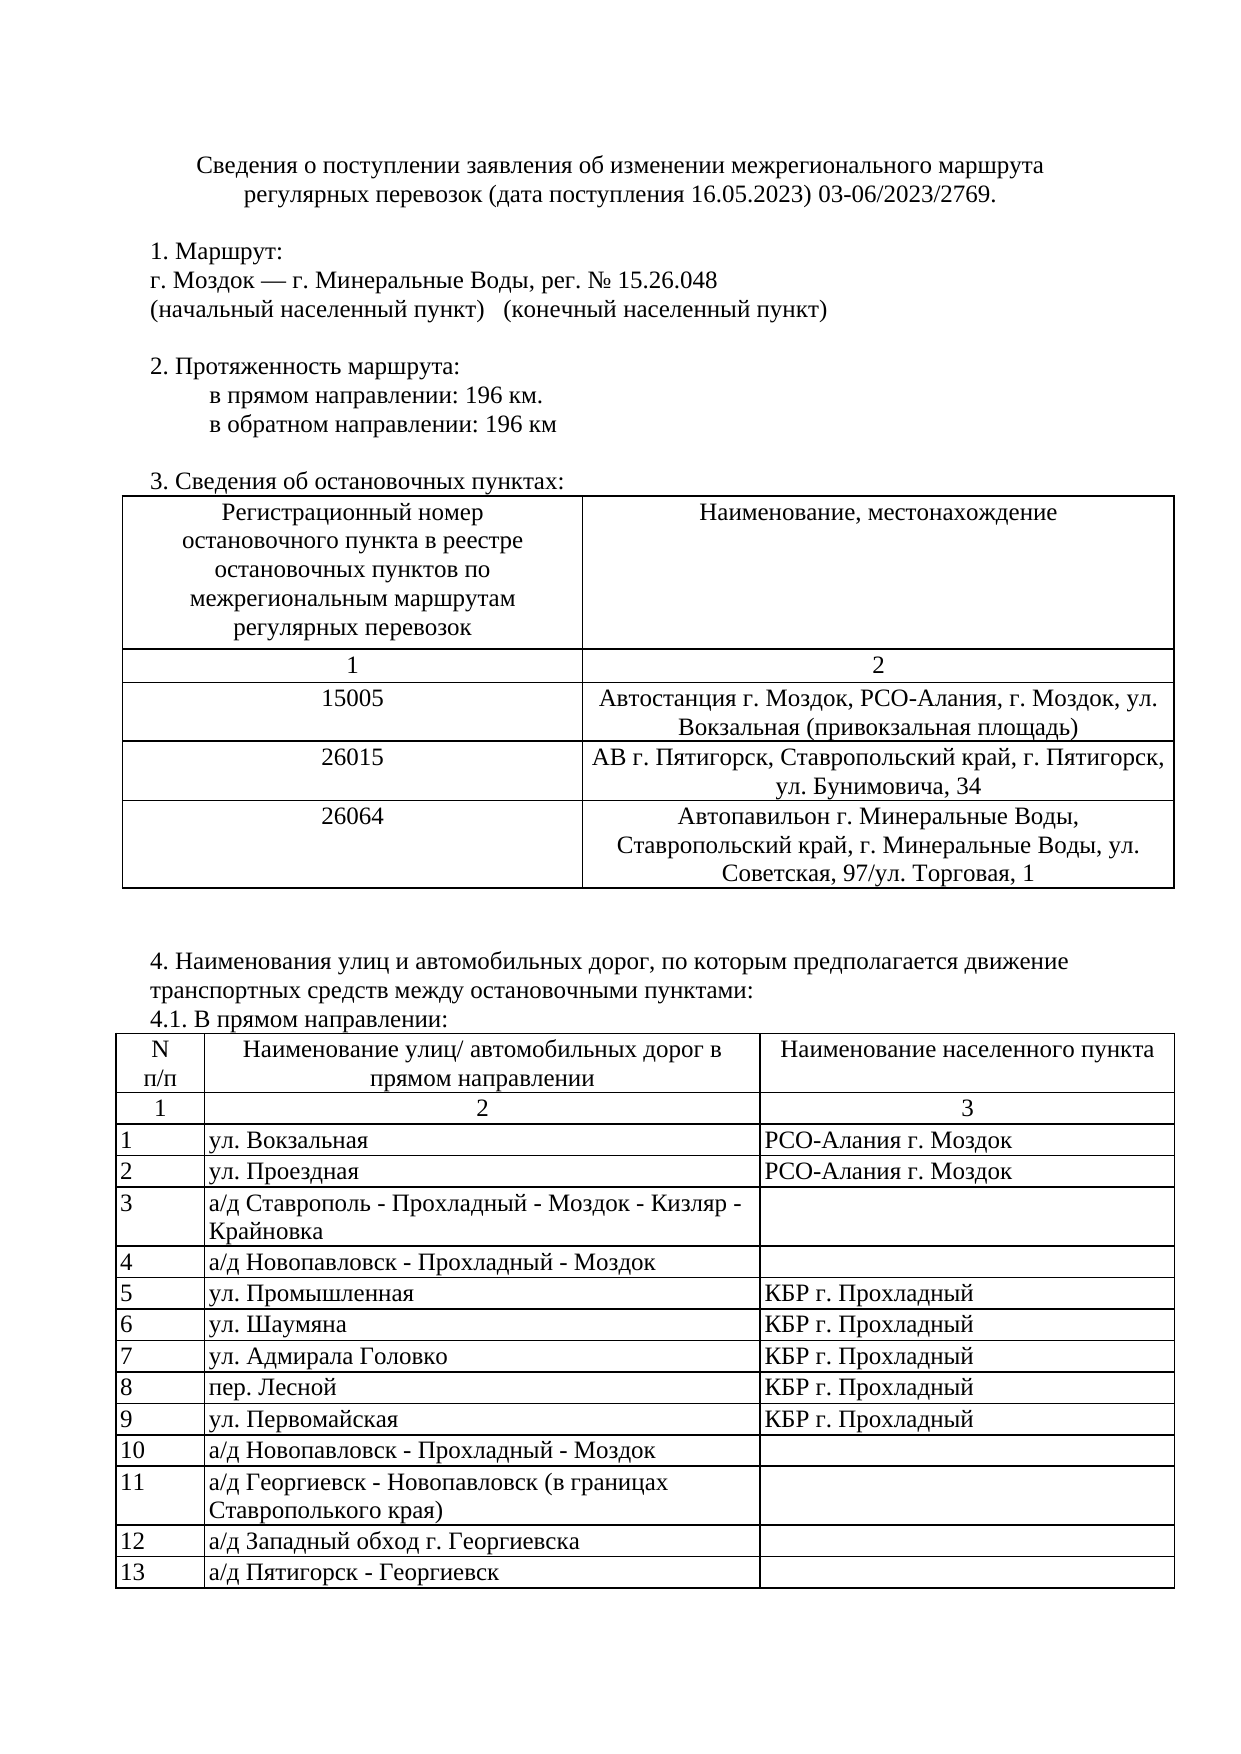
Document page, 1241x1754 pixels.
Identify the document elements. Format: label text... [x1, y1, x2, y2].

text 3. Сведения об остановочных пунктах: [150, 466, 1090, 495]
table_cell 11 [117, 1467, 204, 1524]
table_header Регистрационный номер остановочного пункта в реестре остановочных пунктов по межрегиональным маршрутам регулярных перевозок [123, 497, 582, 648]
table_cell АВ г. Пятигорск, Ставропольский край, г. Пятигорск, ул. Бунимовича, 34 [583, 742, 1173, 799]
table_cell а/д Ставрополь - Прохладный - Моздок - Кизляр - Крайновка [205, 1188, 759, 1245]
table_header Наименование населенного пункта [761, 1034, 1174, 1092]
table_cell КБР г. Прохладный [761, 1278, 1174, 1308]
text 1. Маршрут: [150, 236, 1090, 265]
table_cell 8 [117, 1373, 204, 1402]
table_cell пер. Лесной [205, 1373, 759, 1402]
table_cell [761, 1557, 1174, 1587]
table_cell 1 [123, 650, 582, 681]
table_cell 12 [117, 1526, 204, 1556]
table_cell [761, 1467, 1174, 1524]
table_cell 15005 [123, 683, 582, 740]
text (начальный населенный пункт) (конечный населенный пункт) [150, 294, 1090, 322]
table_cell [761, 1188, 1174, 1245]
table_cell Автопавильон г. Минеральные Воды, Ставропольский край, г. Минеральные Воды, ул. Советская, 97/ул. Торговая, 1 [583, 801, 1173, 887]
table_cell 6 [117, 1310, 204, 1339]
table_cell 3 [761, 1093, 1174, 1123]
table_cell 13 [117, 1557, 204, 1587]
text в прямом направлении: 196 км. [150, 380, 1090, 409]
table_cell а/д Западный обход г. Георгиевска [205, 1526, 759, 1556]
text Сведения о поступлении заявления об изменении межрегионального маршрута регулярных перевозок (дата поступления 16.05.2023) 03-06/2023/2769. [150, 150, 1090, 207]
table_cell 5 [117, 1278, 204, 1308]
table_cell 2 [583, 650, 1173, 681]
table_cell 1 [117, 1093, 204, 1123]
table_cell РСО-Алания г. Моздок [761, 1125, 1174, 1154]
table_cell КБР г. Прохладный [761, 1373, 1174, 1402]
table_cell Автостанция г. Моздок, РСО-Алания, г. Моздок, ул. Вокзальная (привокзальная площадь) [583, 683, 1173, 740]
table_cell ул. Вокзальная [205, 1125, 759, 1154]
table_header Наименование, местонахождение [583, 497, 1173, 648]
table_cell а/д Новопавловск - Прохладный - Моздок [205, 1247, 759, 1277]
table_cell 7 [117, 1341, 204, 1371]
table_cell 4 [117, 1247, 204, 1277]
text 2. Протяженность маршрута: [150, 351, 1090, 380]
table_cell а/д Пятигорск - Георгиевск [205, 1557, 759, 1587]
table_cell ул. Адмирала Головко [205, 1341, 759, 1371]
table_header Наименование улиц/ автомобильных дорог в прямом направлении [205, 1034, 759, 1092]
table_cell ул. Шаумяна [205, 1310, 759, 1339]
table_cell 9 [117, 1404, 204, 1434]
table_cell а/д Георгиевск - Новопавловск (в границах Ставрополького края) [205, 1467, 759, 1524]
table_cell 3 [117, 1188, 204, 1245]
text 4.1. В прямом направлении: [150, 1004, 1090, 1033]
table_cell КБР г. Прохладный [761, 1341, 1174, 1371]
table_cell 26015 [123, 742, 582, 799]
table_cell ул. Первомайская [205, 1404, 759, 1434]
table_header N п/п [117, 1034, 204, 1092]
text в обратном направлении: 196 км [150, 409, 1090, 437]
text 4. Наименования улиц и автомобильных дорог, по которым предполагается движение транспортных средств между остановочными пунктами: [150, 946, 1090, 1004]
table_cell ул. Проездная [205, 1156, 759, 1186]
table_cell 2 [117, 1156, 204, 1186]
table_cell 10 [117, 1436, 204, 1465]
table_cell [761, 1436, 1174, 1465]
table_cell КБР г. Прохладный [761, 1404, 1174, 1434]
table_cell а/д Новопавловск - Прохладный - Моздок [205, 1436, 759, 1465]
text г. Моздок — г. Минеральные Воды, рег. № 15.26.048 [150, 265, 1090, 294]
table_cell 2 [205, 1093, 759, 1123]
table_cell ул. Промышленная [205, 1278, 759, 1308]
table_cell 26064 [123, 801, 582, 887]
table_cell РСО-Алания г. Моздок [761, 1156, 1174, 1186]
table_cell [761, 1247, 1174, 1277]
table_cell [761, 1526, 1174, 1556]
table_cell 1 [117, 1125, 204, 1154]
table_cell КБР г. Прохладный [761, 1310, 1174, 1339]
